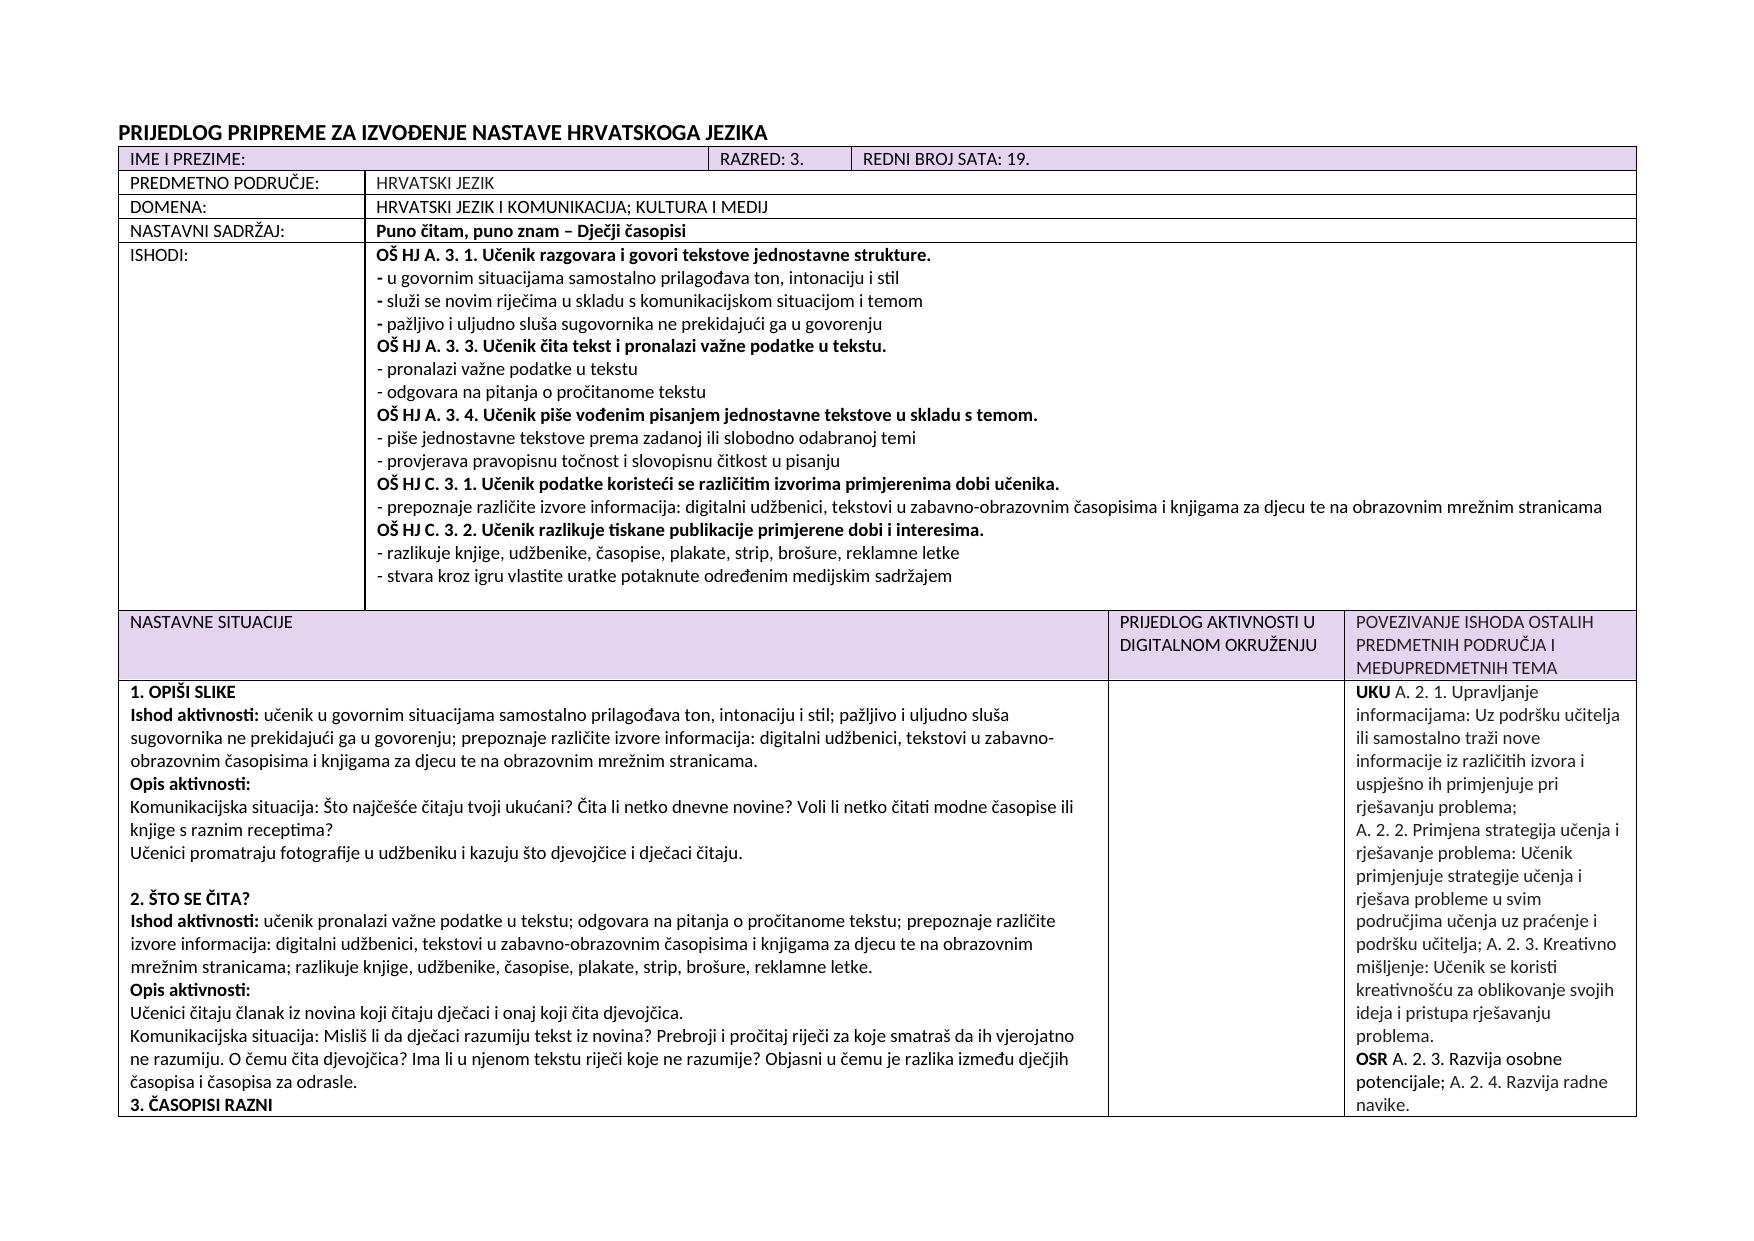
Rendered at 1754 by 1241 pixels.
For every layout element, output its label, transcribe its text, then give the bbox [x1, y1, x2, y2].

table_header REDNI BROJ SATA: 19. [852, 147, 1636, 170]
table_header RAZRED: 3. [709, 147, 851, 170]
text PRIJEDLOG PRIPREME ZA IZVOĐENJE NASTAVE HRVATSKOGA JEZIKA [118, 118, 1636, 146]
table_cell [119, 681, 1108, 1116]
table_header IME I PREZIME: [119, 147, 708, 170]
table_cell [1109, 681, 1344, 1116]
table_cell ISHODI: [119, 243, 364, 610]
table_cell HRVATSKI JEZIK [366, 171, 1636, 194]
table_cell Puno čitam, puno znam – Dječji časopisi [366, 219, 1636, 242]
table_cell DOMENA: [119, 195, 364, 218]
table_cell HRVATSKI JEZIK I KOMUNIKACIJA; KULTURA I MEDIJ [366, 195, 1636, 218]
table_cell POVEZIVANJE ISHODA OSTALIH PREDMETNIH PODRUČJA I MEĐUPREDMETNIH TEMA [1345, 611, 1636, 679]
table_cell NASTAVNI SADRŽAJ: [119, 219, 364, 242]
table_cell PRIJEDLOG AKTIVNOSTI U DIGITALNOM OKRUŽENJU [1109, 611, 1344, 679]
table_cell NASTAVNE SITUACIJE [119, 611, 1108, 679]
table_cell PREDMETNO PODRUČJE: [119, 171, 364, 194]
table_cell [1345, 681, 1636, 1116]
table_cell OŠ HJ A. 3. 1. Učenik razgovara i govori tekstove jednostavne strukture. - u govornim situacijama samostalno prilagođava ton, intonaciju i stil - služi se novim riječima u skladu s komunikacijskom situacijom i temom - pažljivo i uljudno sluša sugovornika ne prekidajući ga u govorenju OŠ HJ A. 3. 3. Učenik čita tekst i pronalazi važne podatke u tekstu. - pronalazi važne podatke u tekstu - odgovara na pitanja o pročitanome tekstu OŠ HJ A. 3. 4. Učenik piše vođenim pisanjem jednostavne tekstove u skladu s temom. - piše jednostavne tekstove prema zadanoj ili slobodno odabranoj temi - provjerava pravopisnu točnost i slovopisnu čitkost u pisanju OŠ HJ C. 3. 1. Učenik podatke koristeći se različitim izvorima primjerenima dobi učenika. - prepoznaje različite izvore informacija: digitalni udžbenici, tekstovi u zabavno-obrazovnim časopisima i knjigama za djecu te na obrazovnim mrežnim stranicama OŠ HJ C. 3. 2. Učenik razlikuje tiskane publikacije primjerene dobi i interesima. - razlikuje knjige, udžbenike, časopise, plakate, strip, brošure, reklamne letke - stvara kroz igru vlastite uratke potaknute određenim medijskim sadržajem [366, 243, 1636, 610]
